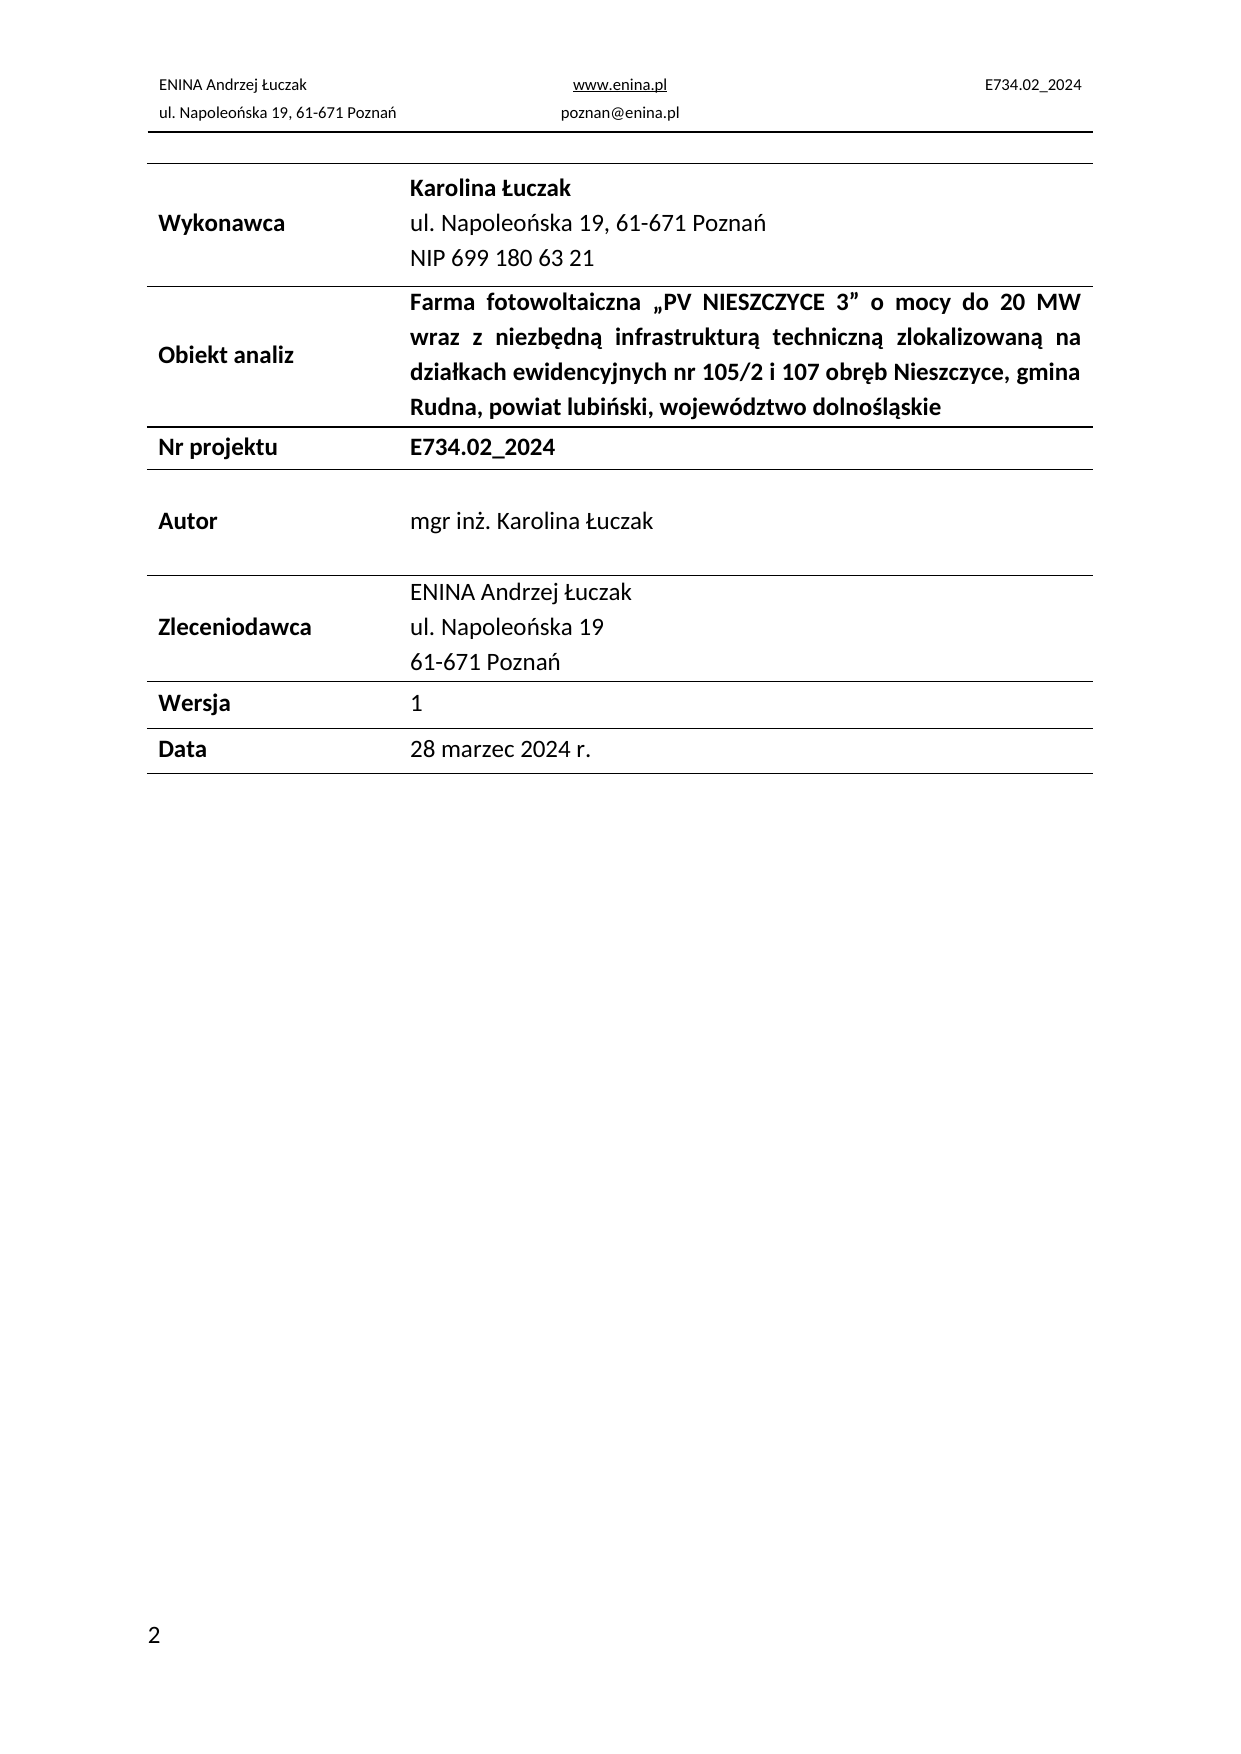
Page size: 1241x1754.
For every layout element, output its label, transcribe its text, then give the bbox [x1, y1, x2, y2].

table_cell Nr projektu [147, 428, 399, 469]
table_cell 1 [399, 682, 1093, 728]
table_header Karolina Łuczak ul. Napoleońska 19, 61-671 Poznań NIP 699 180 63 21 [399, 164, 1093, 286]
table_cell Data [147, 729, 399, 772]
table_cell mgr inż. Karolina Łuczak [399, 470, 1093, 575]
table_cell Farma fotowoltaiczna „PV NIESZCZYCE 3” o mocy do 20 MW wraz z niezbędną infrastrukturą techniczną zlokalizowaną na działkach ewidencyjnych nr 105/2 i 107 obręb Nieszczyce, gmina Rudna, powiat lubiński, województwo dolnośląskie [399, 287, 1093, 426]
table_cell Autor [147, 470, 399, 575]
table_cell E734.02_2024 [399, 428, 1093, 469]
table_header Wykonawca [147, 164, 399, 286]
table_cell 28 marzec 2024 r. [399, 729, 1093, 772]
table_cell Zleceniodawca [147, 576, 399, 681]
table_cell Wersja [147, 682, 399, 728]
table_cell ENINA Andrzej Łuczak ul. Napoleońska 19 61-671 Poznań [399, 576, 1093, 681]
table_cell Obiekt analiz [147, 287, 399, 426]
